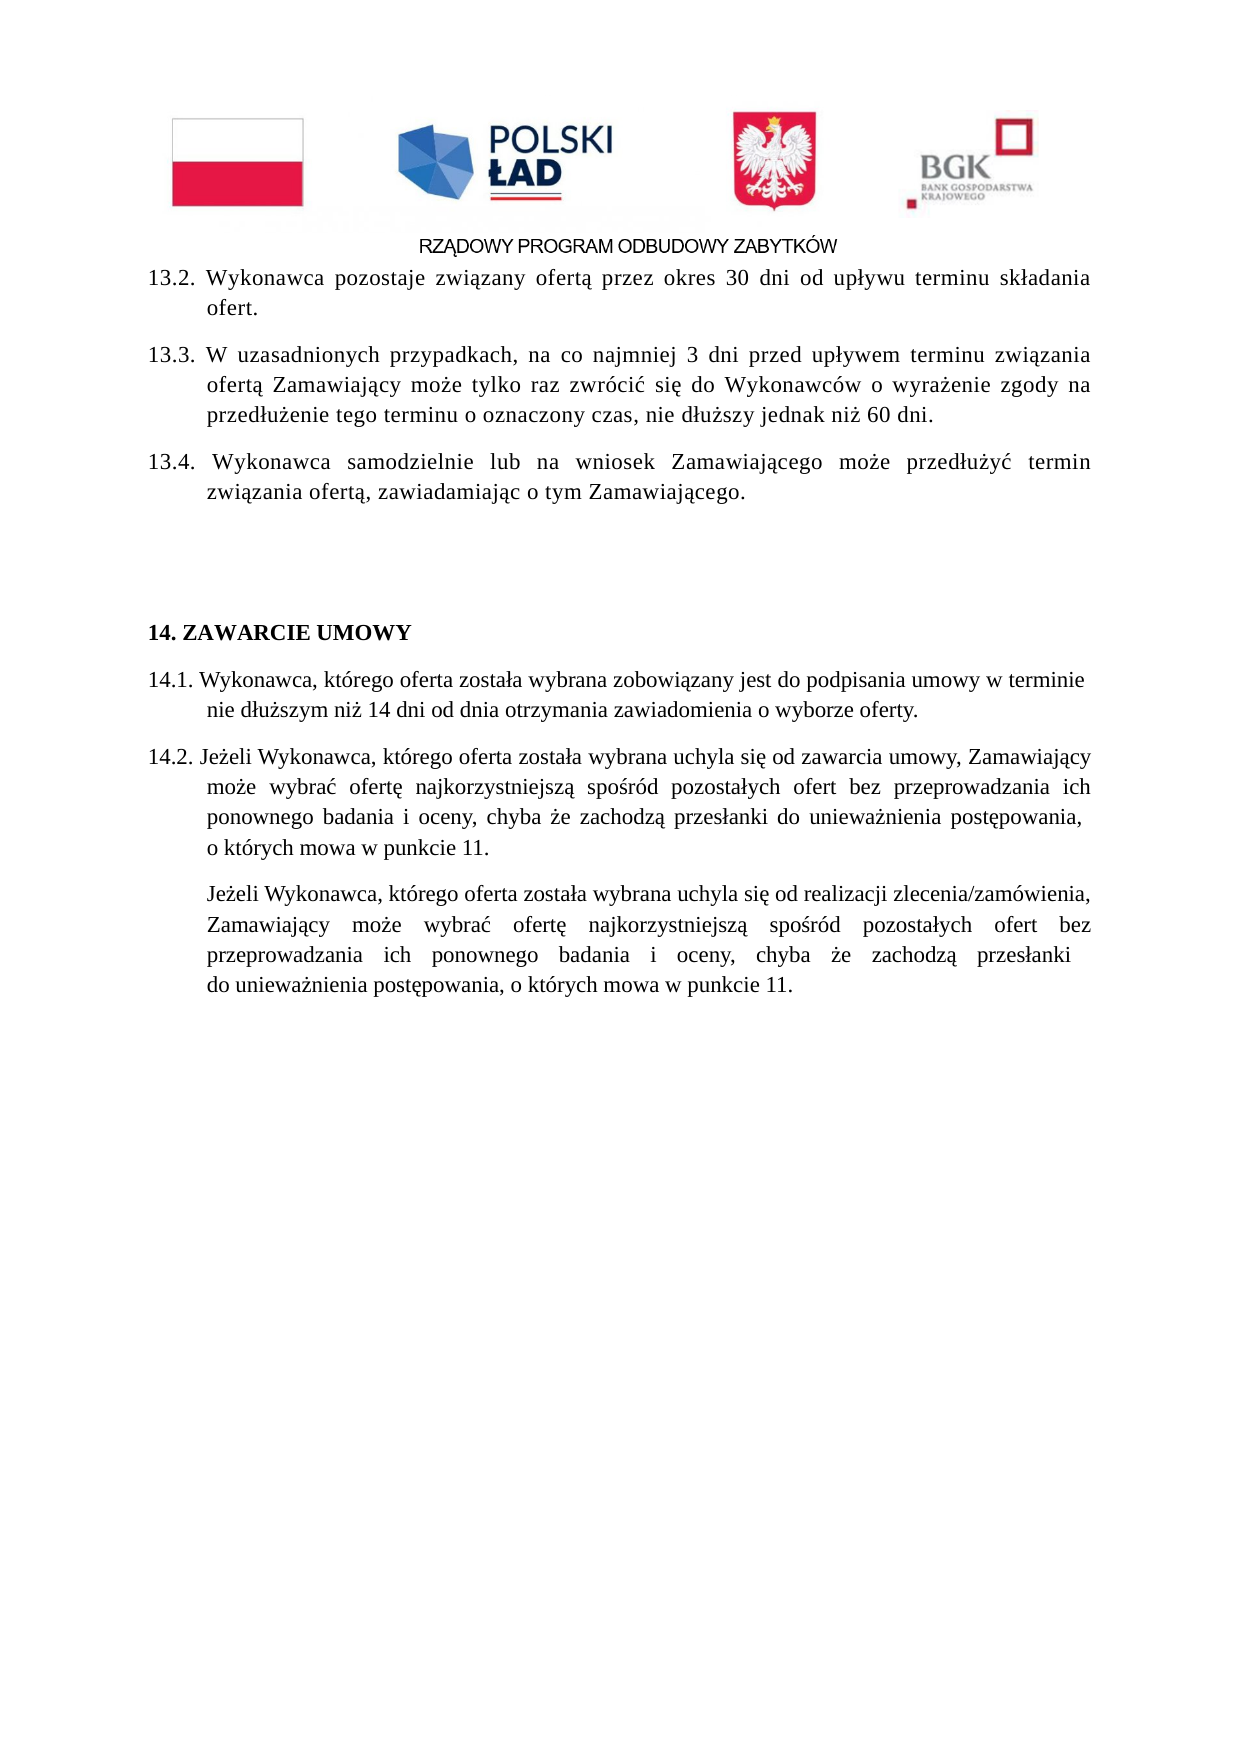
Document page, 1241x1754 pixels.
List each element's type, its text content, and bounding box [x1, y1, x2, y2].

text 14.2. Jeżeli Wykonawca, którego oferta została wybrana uchyla się od zawarcia umowy, Zamawiający może wybrać ofertę najkorzystniejszą spośród pozostałych ofert bez przeprowadzania ich ponownego badania i oceny, chyba że zachodzą przesłanki do unieważnienia postępowania, o których mowa w punkcie 11. [148, 743, 1093, 860]
text 14. ZAWARCIE UMOWY [148, 619, 1093, 645]
text Jeżeli Wykonawca, którego oferta została wybrana uchyla się od realizacji zlecenia/zamówienia, Zamawiający może wybrać ofertę najkorzystniejszą spośród pozostałych ofert bez przeprowadzania ich ponownego badania i oceny, chyba że zachodzą przesłanki do unieważnienia postępowania, o których mowa w punkcie 11. [207, 881, 1093, 997]
text 13.3. W uzasadnionych przypadkach, na co najmniej 3 dni przed upływem terminu związania ofertą Zamawiający może tylko raz zwrócić się do Wykonawców o wyrażenie zgody na przedłużenie tego terminu o oznaczony czas, nie dłuższy jednak niż 60 dni. [148, 341, 1093, 428]
picture [147, 73, 1092, 264]
text 13.2. Wykonawca pozostaje związany ofertą przez okres 30 dni od upływu terminu składania ofert. [148, 264, 1093, 320]
text 13.4. Wykonawca samodzielnie lub na wniosek Zamawiającego może przedłużyć termin związania ofertą, zawiadamiając o tym Zamawiającego. [148, 448, 1093, 505]
text 14.1. Wykonawca, którego oferta została wybrana zobowiązany jest do podpisania umowy w terminie nie dłuższym niż 14 dni od dnia otrzymania zawiadomienia o wyborze oferty. [148, 666, 1093, 722]
